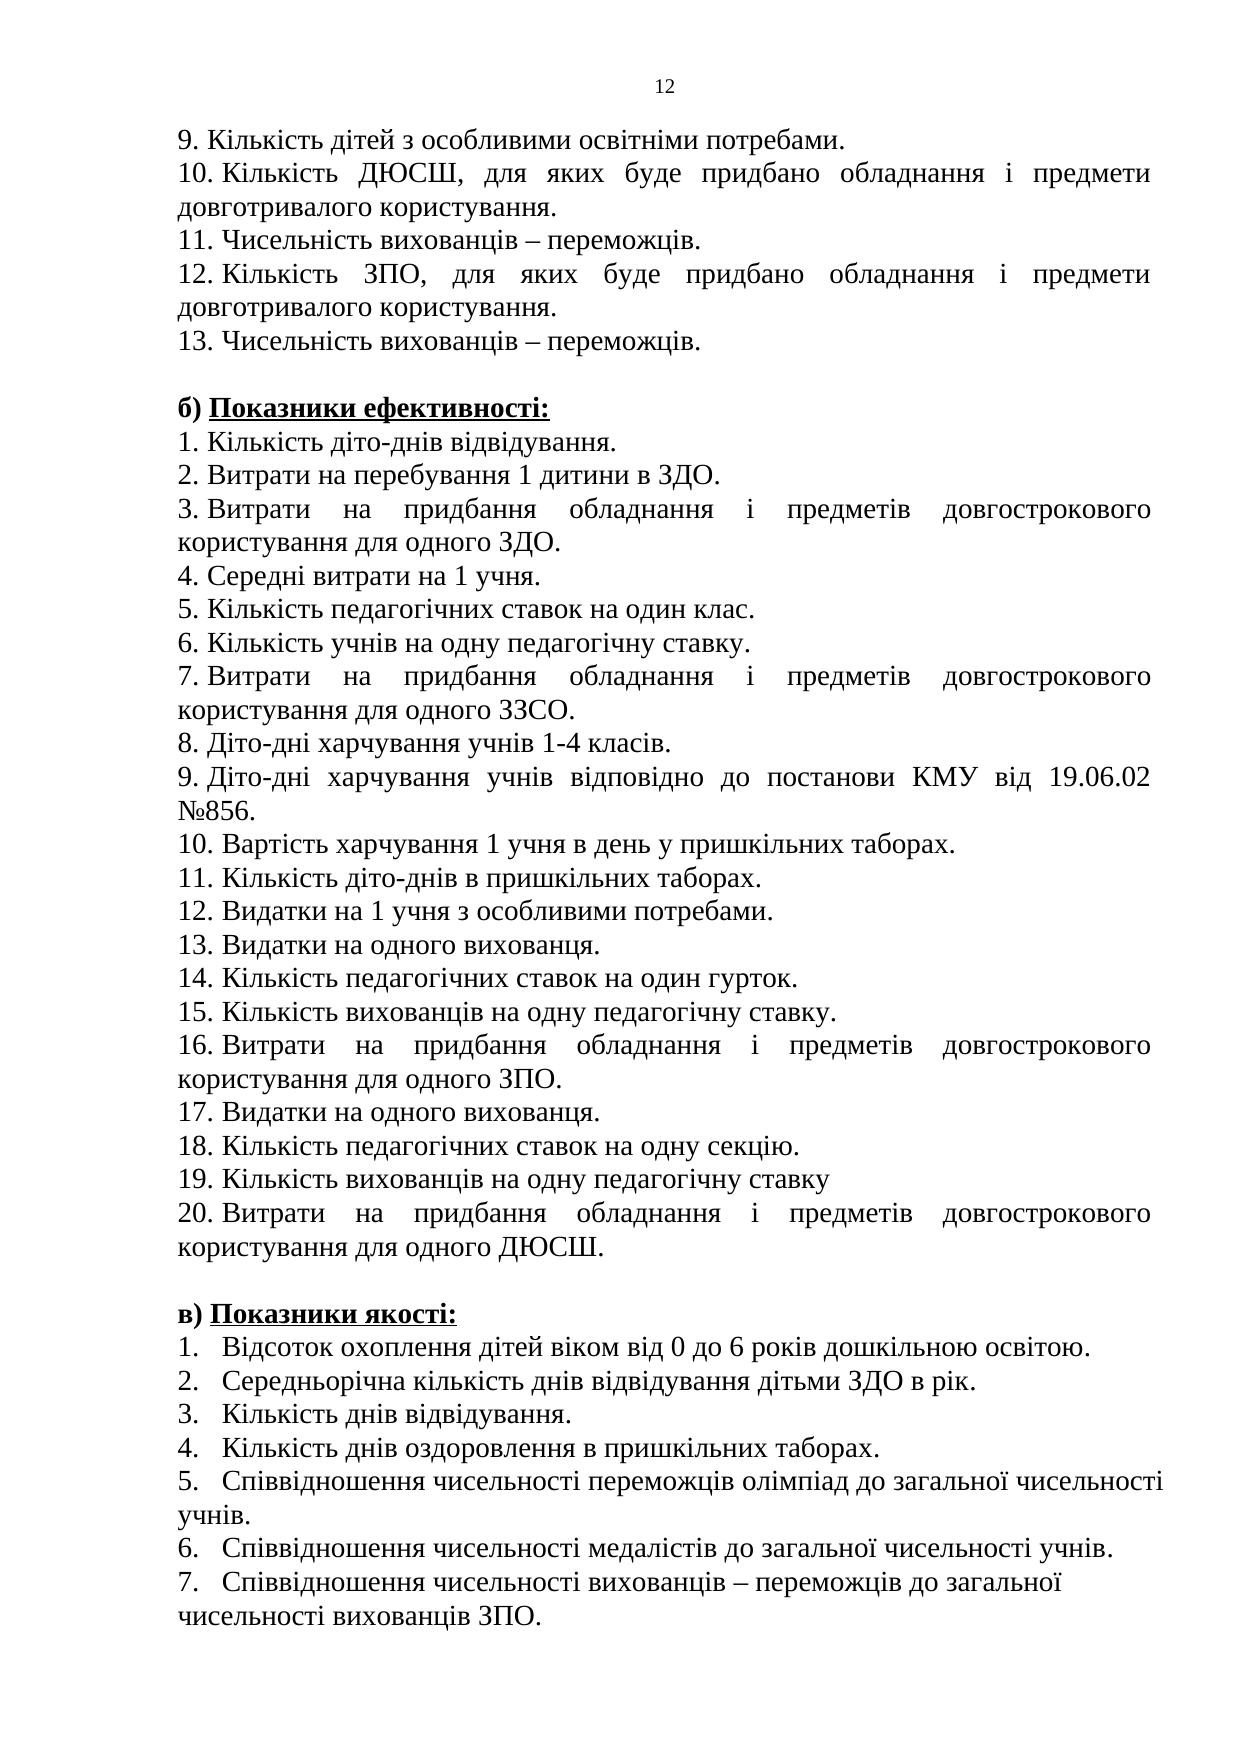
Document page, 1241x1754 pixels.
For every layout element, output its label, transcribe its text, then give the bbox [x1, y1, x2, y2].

list Витрати на придбання обладнання і предметів довгострокового користування для одного ЗЗСО. [177, 658, 1152, 726]
list Кількість днів оздоровлення в пришкільних таборах. [177, 1430, 1167, 1463]
list Чисельність вихованців – переможців. [177, 323, 1152, 357]
list Кількість педагогічних ставок на один гурток. [177, 960, 1152, 994]
list Кількість ДЮСШ, для яких буде придбано обладнання і предмети довготривалого користування. [177, 155, 1152, 222]
list Кількість ЗПО, для яких буде придбано обладнання і предмети довготривалого користування. [177, 256, 1152, 323]
list Кількість діто-днів в пришкільних таборах. [177, 860, 1152, 893]
list Співвідношення чисельності медалістів до загальної чисельності учнів. [177, 1531, 1167, 1564]
list Середні витрати на 1 учня. [177, 558, 1152, 591]
list Кількість діто-днів відвідування. [177, 424, 1152, 457]
list Витрати на придбання обладнання і предметів довгострокового користування для одного ЗДО. [177, 491, 1152, 558]
list Видатки на 1 учня з особливими потребами. [177, 893, 1152, 927]
list Діто-дні харчування учнів відповідно до постанови КМУ від 19.06.02 №856. [177, 759, 1152, 826]
list Середньорічна кількість днів відвідування дітьми ЗДО в рік. [177, 1363, 1167, 1396]
list Вартість харчування 1 учня в день у пришкільних таборах. [177, 826, 1152, 860]
list Співвідношення чисельності переможців олімпіад до загальної чисельності учнів. [177, 1463, 1167, 1531]
list Кількість днів відвідування. [177, 1396, 1167, 1430]
text б) Показники ефективності: [177, 390, 1152, 424]
list Кількість учнів на одну педагогічну ставку. [177, 625, 1152, 658]
list Видатки на одного вихованця. [177, 927, 1152, 960]
list Діто-дні харчування учнів 1-4 класів. [177, 726, 1152, 759]
list Витрати на перебування 1 дитини в ЗДО. [177, 457, 1152, 491]
list Кількість вихованців на одну педагогічну ставку. [177, 994, 1152, 1027]
list Кількість вихованців на одну педагогічну ставку [177, 1162, 1152, 1195]
list Кількість педагогічних ставок на одну секцію. [177, 1128, 1152, 1162]
list Кількість дітей з особливими освітніми потребами. [177, 122, 1152, 155]
list Витрати на придбання обладнання і предметів довгострокового користування для одного ДЮСШ. [177, 1195, 1152, 1262]
list Видатки на одного вихованця. [177, 1094, 1152, 1128]
list Відсоток охоплення дітей віком від 0 до 6 років дошкільною освітою. [177, 1329, 1167, 1363]
text в) Показники якості: [177, 1296, 1152, 1329]
list Співвідношення чисельності вихованців – переможців до загальної чисельності вихованців ЗПО. [177, 1564, 1167, 1631]
list Витрати на придбання обладнання і предметів довгострокового користування для одного ЗПО. [177, 1027, 1152, 1094]
list Чисельність вихованців – переможців. [177, 222, 1152, 256]
list Кількість педагогічних ставок на один клас. [177, 591, 1152, 625]
